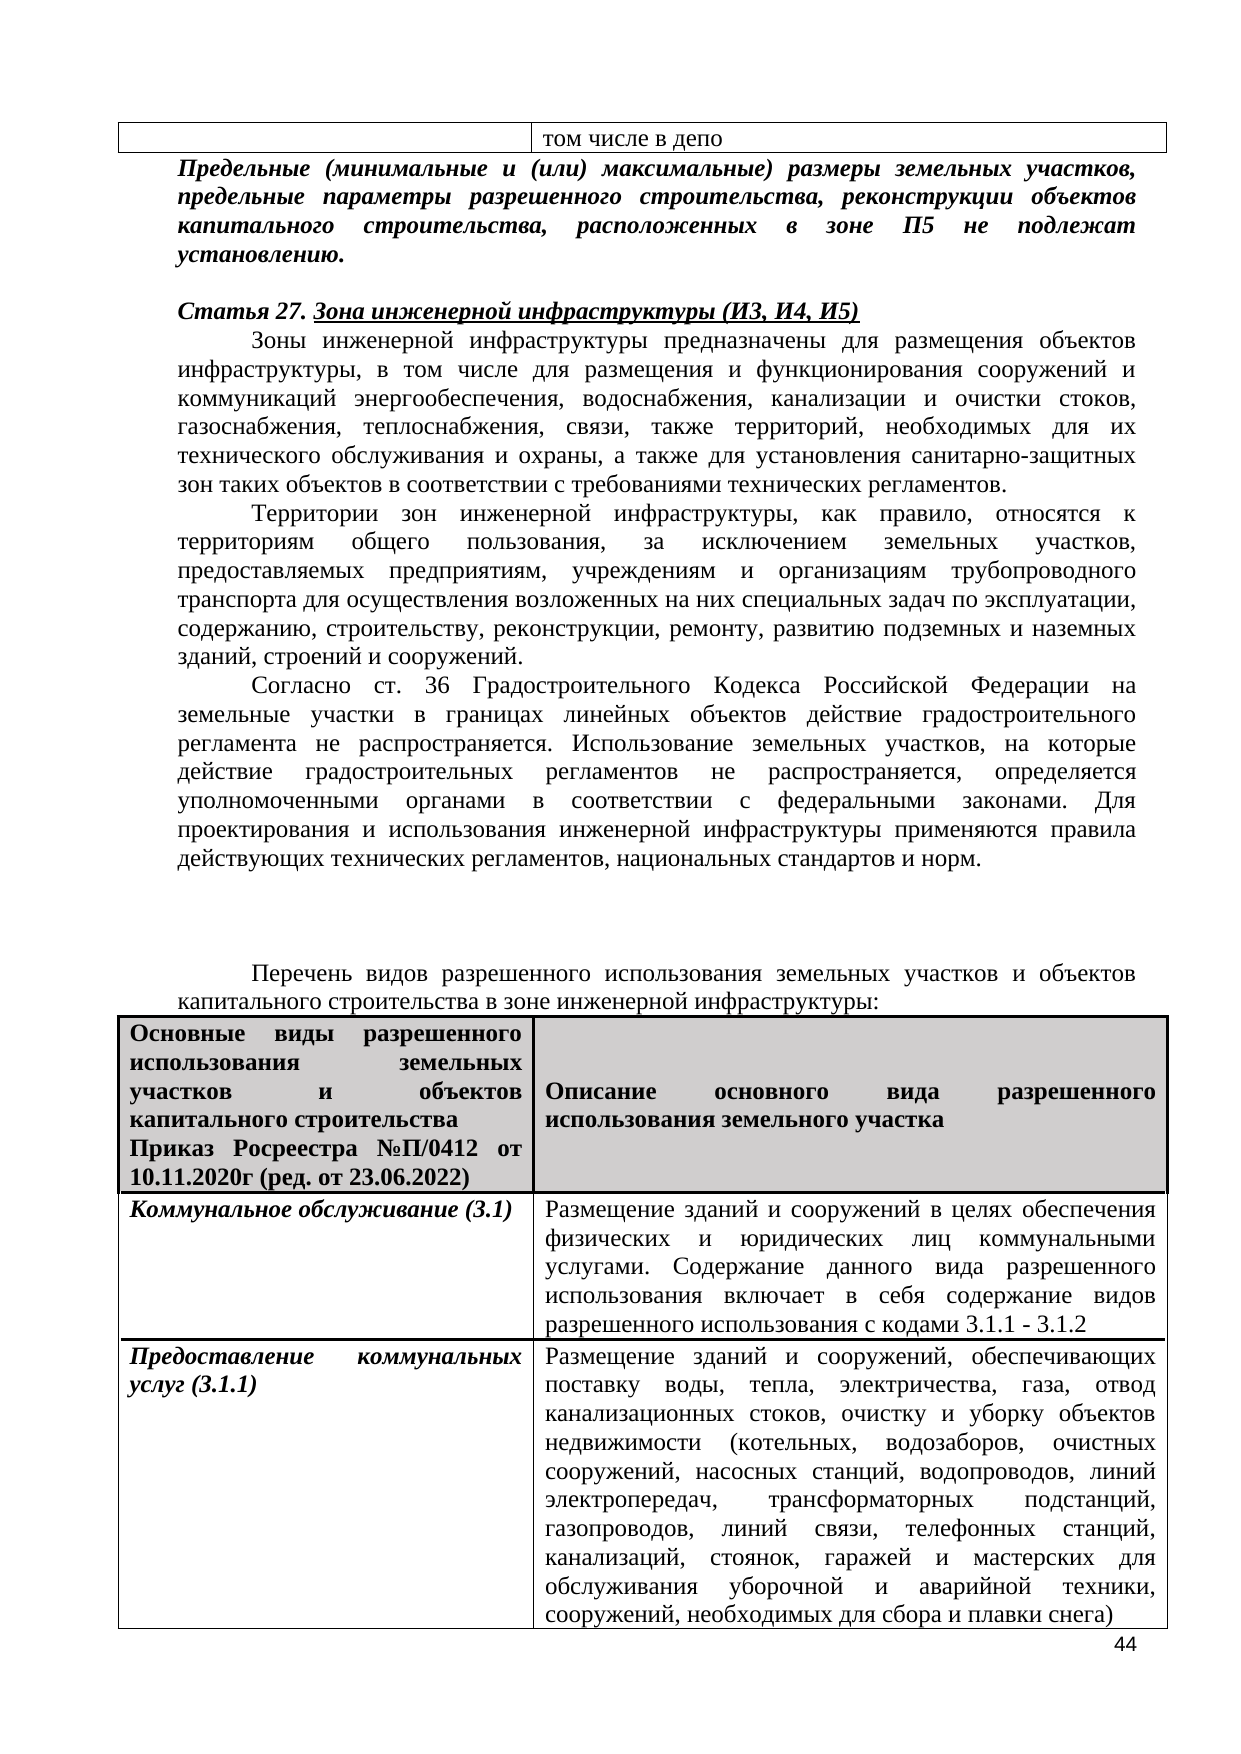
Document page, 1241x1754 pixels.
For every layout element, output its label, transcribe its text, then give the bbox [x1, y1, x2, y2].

table_cell Предоставление коммунальных услуг (3.1.1) [119, 1338, 533, 1628]
table_cell Размещение зданий и сооружений, обеспечивающих поставку воды, тепла, электричества, газа, отвод канализационных стоков, очистку и уборку объектов недвижимости (котельных, водозаборов, очистных сооружений, насосных станций, водопроводов, линий электропередач, трансформаторных подстанций, газопроводов, линий связи, телефонных станций, канализаций, стоянок, гаражей и мастерских для обслуживания уборочной и аварийной техники, сооружений, необходимых для сбора и плавки снега) [534, 1338, 1167, 1628]
table_cell Размещение зданий и сооружений в целях обеспечения физических и юридических лиц коммунальными услугами. Содержание данного вида разрешенного использования включает в себя содержание видов разрешенного использования с кодами 3.1.1 - 3.1.2 [534, 1191, 1167, 1338]
text Перечень видов разрешенного использования земельных участков и объектов капитального строительства в зоне инженерной инфраструктуры: [177, 958, 1137, 1015]
text Согласно ст. 36 Градостроительного Кодекса Российской Федерации на земельные участки в границах линейных объектов действие градостроительного регламента не распространяется. Использование земельных участков, на которые действие градостроительных регламентов не распространяется, определяется уполномоченными органами в соответствии с федеральными законами. Для проектирования и использования инженерной инфраструктуры применяются правила действующих технических регламентов, национальных стандартов и норм. [177, 670, 1137, 871]
table_header Основные виды разрешенного использования земельных участков и объектов капитального строительства Приказ Росреестра №П/0412 от 10.11.2020г (ред. от 23.06.2022) [120, 1018, 532, 1191]
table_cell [119, 123, 531, 152]
text Предельные (минимальные и (или) максимальные) размеры земельных участков, предельные параметры разрешенного строительства, реконструкции объектов капитального строительства, расположенных в зоне П5 не подлежат установлению. [177, 153, 1137, 268]
text Зоны инженерной инфраструктуры предназначены для размещения объектов инфраструктуры, в том числе для размещения и функционирования сооружений и коммуникаций энергообеспечения, водоснабжения, канализации и очистки стоков, газоснабжения, теплоснабжения, связи, также территорий, необходимых для их технического обслуживания и охраны, а также для установления санитарно-защитных зон таких объектов в соответствии с требованиями технических регламентов. [177, 325, 1137, 498]
text Территории зон инженерной инфраструктуры, как правило, относятся к территориям общего пользования, за исключением земельных участков, предоставляемых предприятиям, учреждениям и организациям трубопроводного транспорта для осуществления возложенных на них специальных задач по эксплуатации, содержанию, строительству, реконструкции, ремонту, развитию подземных и наземных зданий, строений и сооружений. [177, 498, 1137, 670]
table_header Описание основного вида разрешенного использования земельного участка [535, 1018, 1166, 1191]
table_cell Коммунальное обслуживание (3.1) [119, 1192, 533, 1338]
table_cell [532, 123, 1166, 152]
text Статья 27. Зона инженерной инфраструктуры (И3, И4, И5) [177, 296, 1137, 325]
